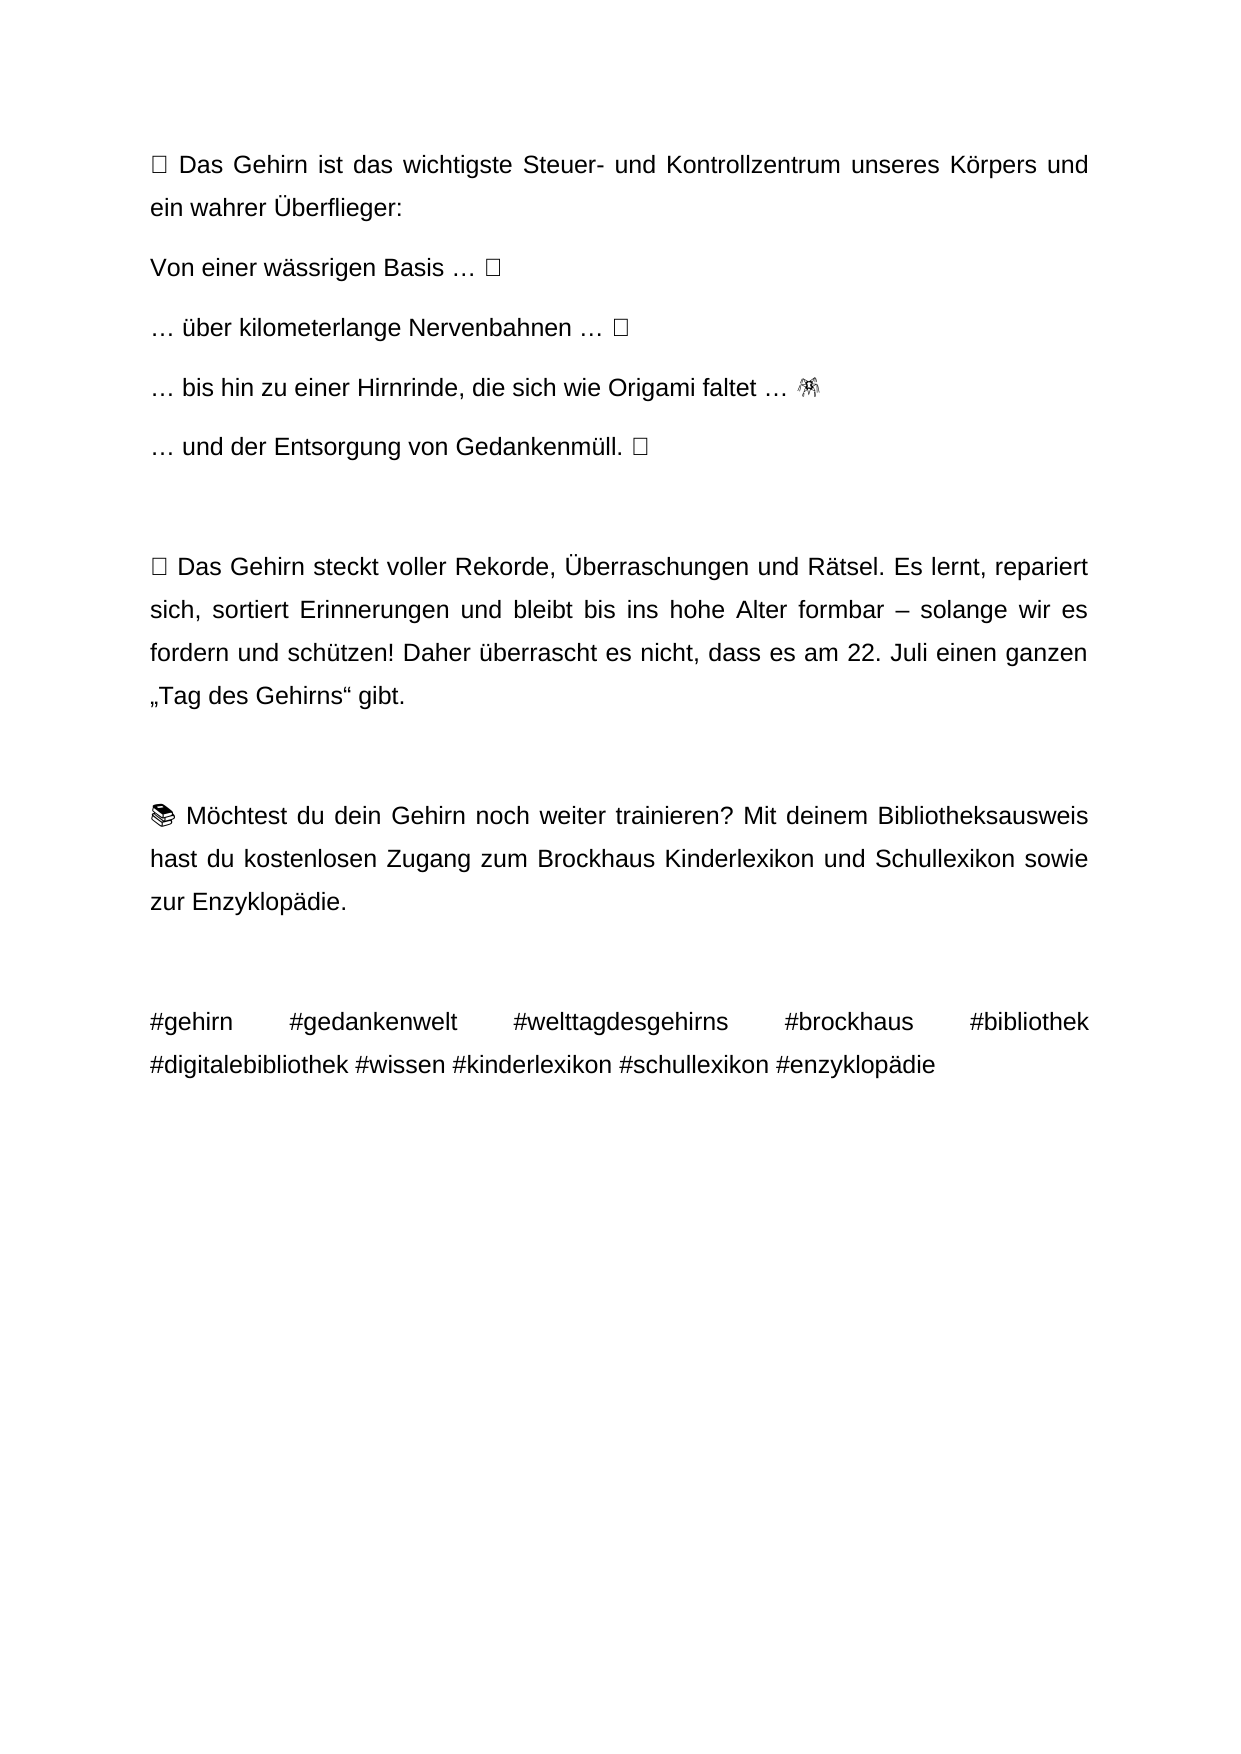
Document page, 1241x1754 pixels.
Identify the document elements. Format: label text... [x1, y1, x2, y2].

text … bis hin zu einer Hirnrinde, die sich wie Origami faltet … 🪅 [150, 372, 1090, 401]
text Von einer wässrigen Basis … 💧 [150, 253, 1090, 282]
text … und der Entsorgung von Gedankenmüll. 🚮 [150, 432, 1090, 461]
text 📆 Das Gehirn steckt voller Rekorde, Überraschungen und Rätsel. Es lernt, repariert sich, sortiert Erinnerungen und bleibt bis ins hohe Alter formbar – solange wir es fordern und schützen! Daher überrascht es nicht, dass es am 22. Juli einen ganzen „Tag des Gehirns“ gibt. [150, 552, 1090, 710]
text … über kilometerlange Nervenbahnen … 🎢 [150, 313, 1090, 341]
text 🧠 Das Gehirn ist das wichtigste Steuer- und Kontrollzentrum unseres Körpers und ein wahrer Überflieger: [150, 150, 1090, 222]
text 📚 Möchtest du dein Gehirn noch weiter trainieren? Mit deinem Bibliotheksausweis hast du kostenlosen Zugang zum Brockhaus Kinderlexikon und Schullexikon sowie zur Enzyklopädie. [150, 801, 1090, 916]
text #gehirn #gedankenwelt #welttagdesgehirns #brockhaus #bibliothek #digitalebibliothek #wissen #kinderlexikon #schullexikon #enzyklopädie [150, 1007, 1090, 1078]
